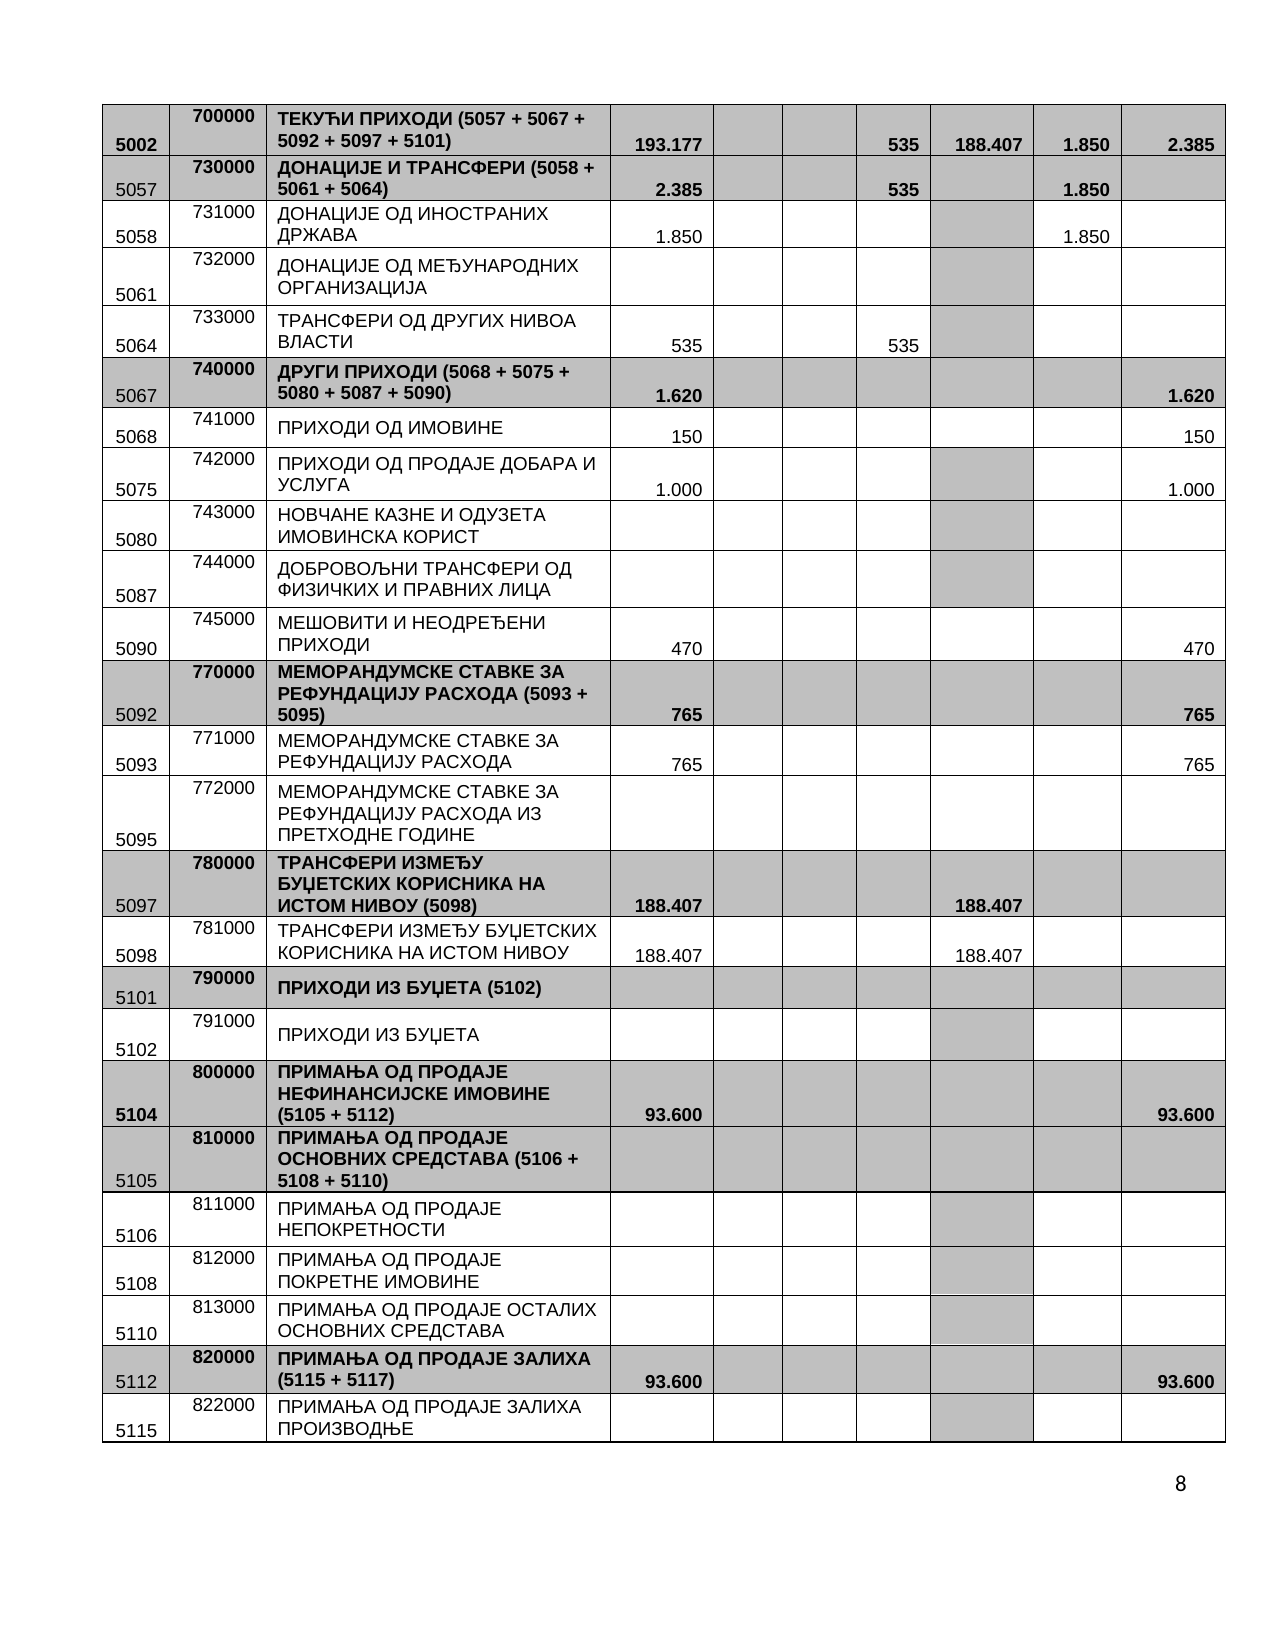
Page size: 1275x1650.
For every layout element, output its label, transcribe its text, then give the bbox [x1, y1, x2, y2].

table_cell [783, 1127, 856, 1191]
table_cell 535 [611, 306, 713, 357]
table_cell [1122, 967, 1225, 1008]
table_cell [783, 448, 856, 500]
table_cell [857, 917, 930, 966]
table_cell [611, 1127, 713, 1191]
table_cell [1122, 306, 1225, 357]
table_cell 791000 [170, 1009, 266, 1060]
table_cell 2.385 [611, 156, 713, 200]
table_cell [1122, 851, 1225, 916]
table_cell 813000 [170, 1296, 266, 1344]
table_cell 765 [1122, 661, 1225, 725]
table_cell [714, 1346, 782, 1393]
table_cell [857, 201, 930, 247]
table_cell [783, 1009, 856, 1060]
table_cell ДРУГИ ПРИХОДИ (5068 + 5075 + 5080 + 5087 + 5090) [267, 358, 610, 407]
table_cell 5106 [103, 1193, 169, 1246]
table_cell 2.385 [1122, 105, 1225, 155]
table_cell [1034, 408, 1121, 447]
table_cell [783, 408, 856, 447]
table_cell 1.850 [1034, 201, 1121, 247]
table_cell [1034, 776, 1121, 850]
table_cell 5075 [103, 448, 169, 500]
table_cell [931, 501, 1033, 550]
table_cell [1034, 448, 1121, 500]
table_cell [783, 917, 856, 966]
table_cell [857, 551, 930, 607]
table_cell [783, 248, 856, 305]
table_cell [714, 248, 782, 305]
table_cell 5097 [103, 851, 169, 916]
table_cell [714, 1394, 782, 1441]
table_cell 765 [1122, 726, 1225, 775]
table_cell [714, 156, 782, 200]
table_cell [857, 1127, 930, 1191]
table_cell 535 [857, 306, 930, 357]
table_cell [931, 1247, 1033, 1294]
table_cell 812000 [170, 1247, 266, 1294]
table_cell 741000 [170, 408, 266, 447]
table_cell 740000 [170, 358, 266, 407]
table_cell [783, 201, 856, 247]
table_cell [611, 776, 713, 850]
table_cell [714, 726, 782, 775]
table_cell [931, 306, 1033, 357]
table_cell [1034, 1127, 1121, 1191]
table_cell [783, 1061, 856, 1126]
table_cell 1.850 [1034, 156, 1121, 200]
table_cell ДОНАЦИЈЕ И ТРАНСФЕРИ (5058 + 5061 + 5064) [267, 156, 610, 200]
table_cell 535 [857, 105, 930, 155]
table_cell [931, 967, 1033, 1008]
table_cell [1034, 917, 1121, 966]
table_cell [714, 1009, 782, 1060]
table_cell [1034, 1009, 1121, 1060]
table_cell [931, 358, 1033, 407]
table_cell [714, 551, 782, 607]
table_cell [857, 1193, 930, 1246]
table_cell [783, 776, 856, 850]
table_cell [714, 1061, 782, 1126]
table_cell [783, 726, 856, 775]
table_cell [931, 408, 1033, 447]
table_cell ТРАНСФЕРИ ИЗМЕЂУ БУЏЕТСКИХ КОРИСНИКА НА ИСТОМ НИВОУ [267, 917, 610, 966]
table_cell [611, 967, 713, 1008]
table_cell [783, 851, 856, 916]
table_cell [714, 917, 782, 966]
table_cell 770000 [170, 661, 266, 725]
table_cell [857, 408, 930, 447]
table_cell [931, 726, 1033, 775]
table_cell 193.177 [611, 105, 713, 155]
table_cell [714, 661, 782, 725]
table_cell [857, 248, 930, 305]
table_cell ДОНАЦИЈЕ ОД МЕЂУНАРОДНИХ ОРГАНИЗАЦИЈА [267, 248, 610, 305]
table_cell 5105 [103, 1127, 169, 1191]
table_cell [857, 448, 930, 500]
table_cell 5092 [103, 661, 169, 725]
table_cell ПРИМАЊА ОД ПРОДАЈЕ ПОКРЕТНЕ ИМОВИНЕ [267, 1247, 610, 1294]
table_cell [931, 551, 1033, 607]
table_cell [857, 1061, 930, 1126]
table_cell ПРИХОДИ ОД ПРОДАЈЕ ДОБАРА И УСЛУГА [267, 448, 610, 500]
table_cell 188.407 [931, 917, 1033, 966]
table_cell [1122, 551, 1225, 607]
table_cell [1122, 776, 1225, 850]
table_cell МЕМОРАНДУМСКЕ СТАВКЕ ЗА РЕФУНДАЦИЈУ РАСХОДА (5093 + 5095) [267, 661, 610, 725]
table_cell 790000 [170, 967, 266, 1008]
table_cell [857, 1247, 930, 1294]
table_cell [1034, 967, 1121, 1008]
table_cell [714, 967, 782, 1008]
table_cell 1.850 [1034, 105, 1121, 155]
table_cell [1122, 1394, 1225, 1441]
table_cell 5064 [103, 306, 169, 357]
table_cell [783, 105, 856, 155]
table_cell 733000 [170, 306, 266, 357]
table_cell 765 [611, 661, 713, 725]
table_cell 5058 [103, 201, 169, 247]
table_cell 470 [1122, 608, 1225, 660]
table_cell 5067 [103, 358, 169, 407]
table_cell [714, 358, 782, 407]
table_cell [611, 1394, 713, 1441]
table_cell 150 [611, 408, 713, 447]
table_cell ДОБРОВОЉНИ ТРАНСФЕРИ ОД ФИЗИЧКИХ И ПРАВНИХ ЛИЦА [267, 551, 610, 607]
table_cell 5115 [103, 1394, 169, 1441]
table_cell [1034, 851, 1121, 916]
table_cell 1.620 [611, 358, 713, 407]
table_cell [857, 776, 930, 850]
table_cell 93.600 [1122, 1346, 1225, 1393]
table_cell 811000 [170, 1193, 266, 1246]
table_cell [714, 501, 782, 550]
table_cell 5061 [103, 248, 169, 305]
table_cell [611, 1009, 713, 1060]
table_cell 535 [857, 156, 930, 200]
table_cell 5095 [103, 776, 169, 850]
table_cell [714, 1127, 782, 1191]
table_cell [714, 408, 782, 447]
table_cell [1034, 1193, 1121, 1246]
table_cell [1034, 1247, 1121, 1294]
table_cell ПРИХОДИ ИЗ БУЏЕТА (5102) [267, 967, 610, 1008]
table_cell [1034, 661, 1121, 725]
table_cell [714, 448, 782, 500]
table_cell [857, 851, 930, 916]
table_cell [931, 156, 1033, 200]
table_cell [611, 501, 713, 550]
table_cell [783, 358, 856, 407]
table_cell 188.407 [931, 851, 1033, 916]
table_cell [931, 776, 1033, 850]
table_cell ТРАНСФЕРИ ОД ДРУГИХ НИВОА ВЛАСТИ [267, 306, 610, 357]
table_cell [857, 608, 930, 660]
table_cell 93.600 [611, 1061, 713, 1126]
table_cell 1.850 [611, 201, 713, 247]
table_cell 5080 [103, 501, 169, 550]
table_cell ПРИМАЊА ОД ПРОДАЈЕ ЗАЛИХА (5115 + 5117) [267, 1346, 610, 1393]
table_cell [931, 1296, 1033, 1344]
table_cell [857, 1394, 930, 1441]
table_cell [1122, 1009, 1225, 1060]
table_cell 732000 [170, 248, 266, 305]
table_cell [783, 156, 856, 200]
table_cell [1034, 551, 1121, 607]
table_cell ТРАНСФЕРИ ИЗМЕЂУ БУЏЕТСКИХ КОРИСНИКА НА ИСТОМ НИВОУ (5098) [267, 851, 610, 916]
table_cell 1.620 [1122, 358, 1225, 407]
table_cell [1122, 917, 1225, 966]
table_cell 772000 [170, 776, 266, 850]
table_cell [783, 501, 856, 550]
table_cell [1034, 358, 1121, 407]
table_cell [857, 501, 930, 550]
table_cell 765 [611, 726, 713, 775]
table_cell МЕМОРАНДУМСКЕ СТАВКЕ ЗА РЕФУНДАЦИЈУ РАСХОДА [267, 726, 610, 775]
table_cell [1122, 1193, 1225, 1246]
table_cell [714, 1247, 782, 1294]
table_cell 5112 [103, 1346, 169, 1393]
table_cell [931, 1061, 1033, 1126]
table_cell [611, 1296, 713, 1344]
table_cell [783, 1394, 856, 1441]
table_cell 93.600 [611, 1346, 713, 1393]
table_cell [783, 1247, 856, 1294]
table_cell [931, 248, 1033, 305]
table_cell ПРИМАЊА ОД ПРОДАЈЕ НЕФИНАНСИЈСКЕ ИМОВИНЕ (5105 + 5112) [267, 1061, 610, 1126]
table_cell [931, 661, 1033, 725]
table_cell ПРИХОДИ ОД ИМОВИНЕ [267, 408, 610, 447]
table_cell [1122, 248, 1225, 305]
table_cell [611, 551, 713, 607]
table_cell [1034, 501, 1121, 550]
table_cell [931, 1346, 1033, 1393]
table_cell [1034, 608, 1121, 660]
table_cell 5108 [103, 1247, 169, 1294]
table_cell 5102 [103, 1009, 169, 1060]
table_cell [931, 1009, 1033, 1060]
table_cell 188.407 [611, 917, 713, 966]
table_cell 781000 [170, 917, 266, 966]
table_cell ПРИМАЊА ОД ПРОДАЈЕ ЗАЛИХА ПРОИЗВОДЊЕ [267, 1394, 610, 1441]
table_cell [857, 661, 930, 725]
table_cell [857, 358, 930, 407]
table_cell 5090 [103, 608, 169, 660]
table_cell ПРИХОДИ ИЗ БУЏЕТА [267, 1009, 610, 1060]
table_cell [931, 1127, 1033, 1191]
table_cell 470 [611, 608, 713, 660]
table_cell [1034, 1296, 1121, 1344]
table_cell 820000 [170, 1346, 266, 1393]
table_cell [783, 551, 856, 607]
table_cell 5087 [103, 551, 169, 607]
table_cell МЕШОВИТИ И НЕОДРЕЂЕНИ ПРИХОДИ [267, 608, 610, 660]
table_cell [1122, 501, 1225, 550]
table_cell [714, 608, 782, 660]
table_cell 800000 [170, 1061, 266, 1126]
table_cell 822000 [170, 1394, 266, 1441]
table_cell ПРИМАЊА ОД ПРОДАЈЕ ОСТАЛИХ ОСНОВНИХ СРЕДСТАВА [267, 1296, 610, 1344]
table_cell [857, 726, 930, 775]
table_cell 5104 [103, 1061, 169, 1126]
table_cell 771000 [170, 726, 266, 775]
table_cell 730000 [170, 156, 266, 200]
table_cell [1122, 1247, 1225, 1294]
table_cell ДОНАЦИЈЕ ОД ИНОСТРАНИХ ДРЖАВА [267, 201, 610, 247]
table_cell [783, 967, 856, 1008]
table_cell 5110 [103, 1296, 169, 1344]
table_cell [931, 448, 1033, 500]
table_cell 780000 [170, 851, 266, 916]
table_cell 188.407 [611, 851, 713, 916]
table_cell 744000 [170, 551, 266, 607]
table_cell 1.000 [611, 448, 713, 500]
table_cell [1034, 1061, 1121, 1126]
table_cell [714, 105, 782, 155]
table_cell [783, 1346, 856, 1393]
table_cell [783, 306, 856, 357]
table_cell [611, 1193, 713, 1246]
table_cell [611, 1247, 713, 1294]
table_cell 5068 [103, 408, 169, 447]
table_cell 93.600 [1122, 1061, 1225, 1126]
table_cell [857, 967, 930, 1008]
table_cell 742000 [170, 448, 266, 500]
table_cell [783, 1193, 856, 1246]
table_cell [783, 661, 856, 725]
table_cell [714, 851, 782, 916]
table_cell 150 [1122, 408, 1225, 447]
table_cell 5101 [103, 967, 169, 1008]
table_cell [714, 776, 782, 850]
table_cell [931, 608, 1033, 660]
table_cell [783, 1296, 856, 1344]
table_cell [1122, 156, 1225, 200]
table_cell 700000 [170, 105, 266, 155]
table_cell 743000 [170, 501, 266, 550]
table_cell 188.407 [931, 105, 1033, 155]
table_cell [714, 201, 782, 247]
table_cell [714, 1193, 782, 1246]
table_cell [1122, 1296, 1225, 1344]
table_cell [1034, 306, 1121, 357]
table_cell [1034, 248, 1121, 305]
table_cell [1034, 1394, 1121, 1441]
table_cell ПРИМАЊА ОД ПРОДАЈЕ НЕПОКРЕТНОСТИ [267, 1193, 610, 1246]
table_cell [1122, 1127, 1225, 1191]
table_cell ТЕКУЋИ ПРИХОДИ (5057 + 5067 + 5092 + 5097 + 5101) [267, 105, 610, 155]
table_cell [931, 1394, 1033, 1441]
table_cell 5002 [103, 105, 169, 155]
table_cell [714, 1296, 782, 1344]
table_cell 810000 [170, 1127, 266, 1191]
table_cell [1034, 1346, 1121, 1393]
table_cell [931, 1193, 1033, 1246]
table_cell [783, 608, 856, 660]
table_cell 1.000 [1122, 448, 1225, 500]
table_cell [1122, 201, 1225, 247]
table_cell [931, 201, 1033, 247]
table_cell 5057 [103, 156, 169, 200]
table_cell [857, 1296, 930, 1344]
table_cell 5093 [103, 726, 169, 775]
table_cell ПРИМАЊА ОД ПРОДАЈЕ ОСНОВНИХ СРЕДСТАВА (5106 + 5108 + 5110) [267, 1127, 610, 1191]
table_cell [1034, 726, 1121, 775]
table_cell 745000 [170, 608, 266, 660]
table_cell [714, 306, 782, 357]
table_cell [857, 1346, 930, 1393]
table_cell [857, 1009, 930, 1060]
table_cell 731000 [170, 201, 266, 247]
table_cell НОВЧАНЕ КАЗНЕ И ОДУЗЕТА ИМОВИНСКА КОРИСТ [267, 501, 610, 550]
table_cell [611, 248, 713, 305]
table_cell МЕМОРАНДУМСКЕ СТАВКЕ ЗА РЕФУНДАЦИЈУ РАСХОДА ИЗ ПРЕТХОДНЕ ГОДИНЕ [267, 776, 610, 850]
table_cell 5098 [103, 917, 169, 966]
